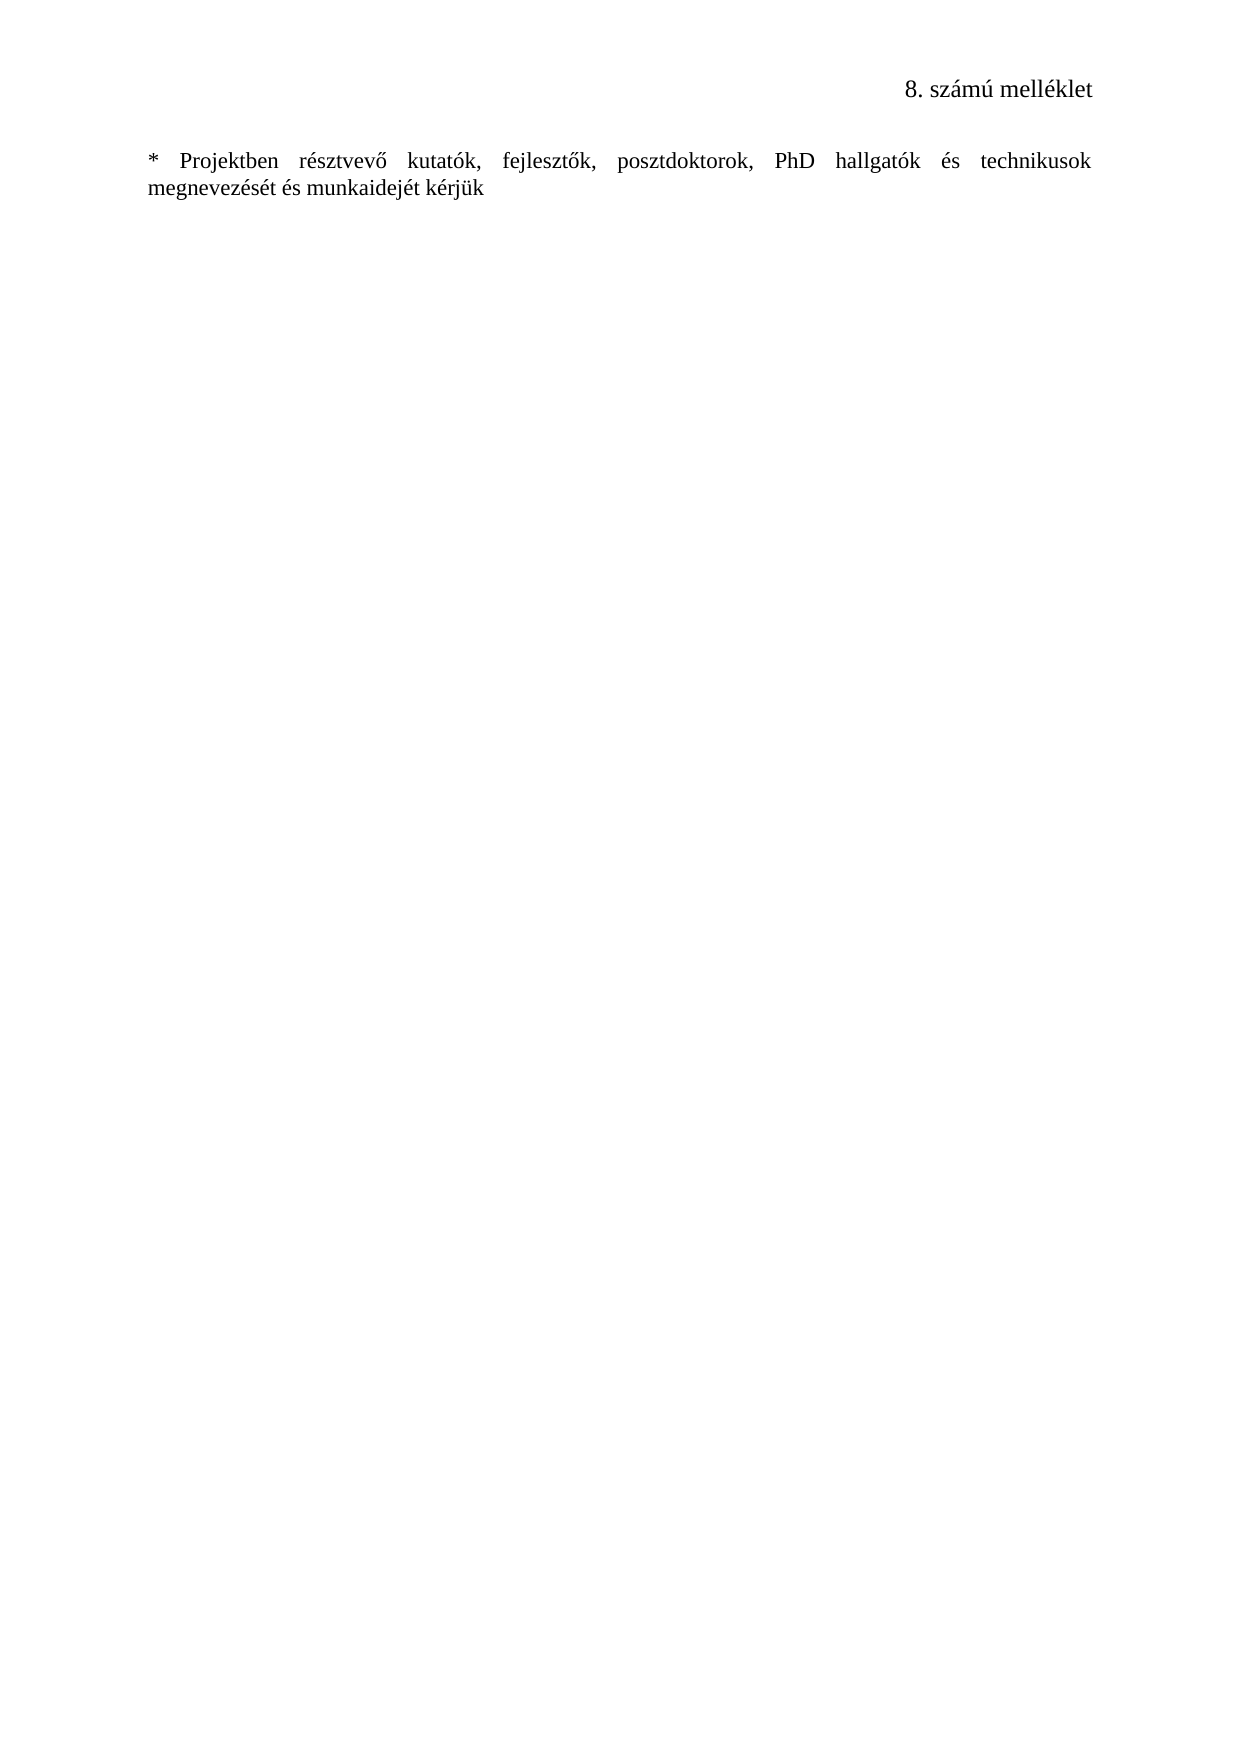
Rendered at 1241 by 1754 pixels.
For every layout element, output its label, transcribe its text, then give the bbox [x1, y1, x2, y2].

text * Projektben résztvevő kutatók, fejlesztők, posztdoktorok, PhD hallgatók és technikusok megnevezését és munkaidejét kérjük [148, 148, 1093, 200]
